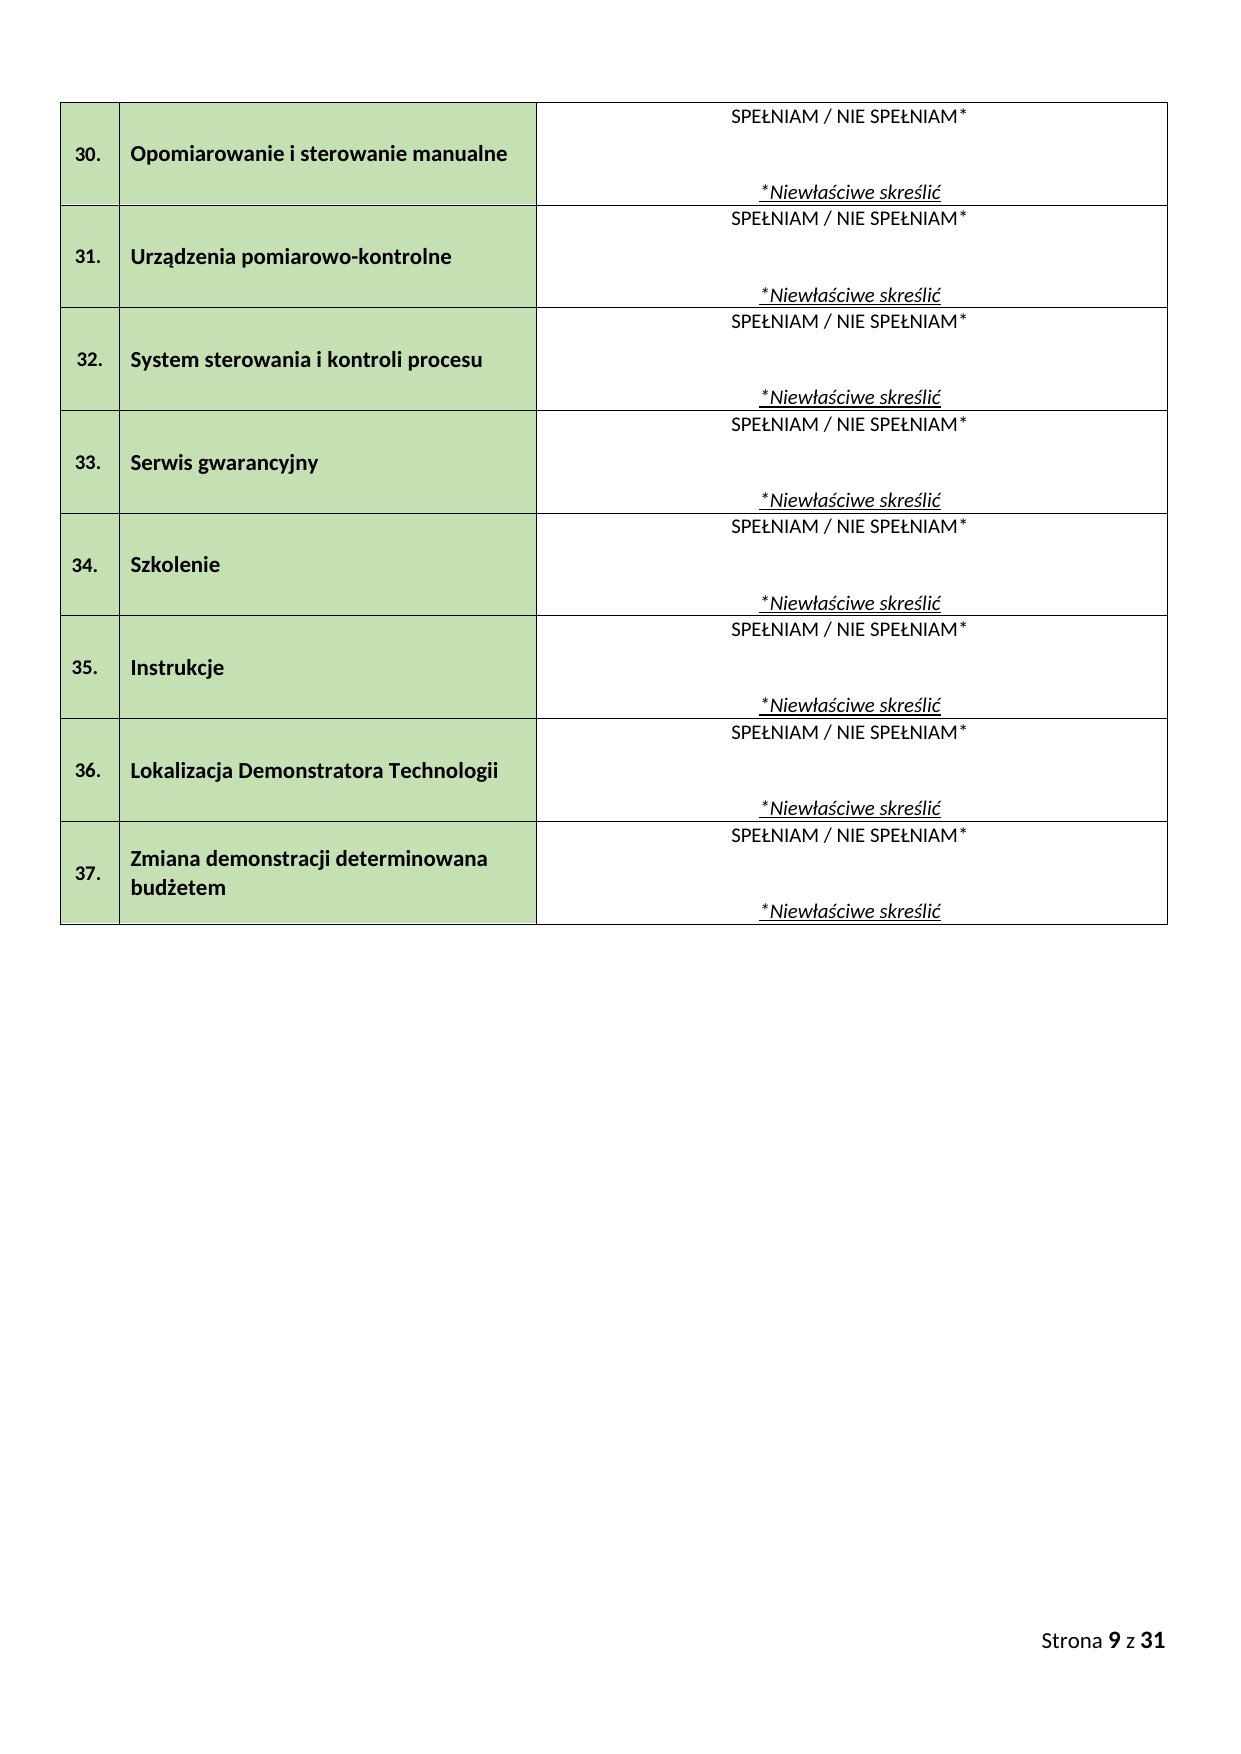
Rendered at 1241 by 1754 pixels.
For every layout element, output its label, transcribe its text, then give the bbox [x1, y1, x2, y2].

table_cell Urządzenia pomiarowo-kontrolne [120, 206, 536, 307]
table_cell Instrukcje [120, 616, 536, 718]
table_cell Opomiarowanie i sterowanie manualne [120, 103, 536, 204]
table_cell Zmiana demonstracji determinowana budżetem [120, 822, 536, 923]
table_cell 30. [61, 103, 119, 204]
table_cell 35. [61, 616, 119, 718]
table_cell SPEŁNIAM / NIE SPEŁNIAM* *Niewłaściwe skreślić [537, 616, 1167, 718]
table_cell SPEŁNIAM / NIE SPEŁNIAM* *Niewłaściwe skreślić [537, 822, 1167, 923]
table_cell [537, 206, 1167, 307]
table_cell 33. [61, 411, 119, 513]
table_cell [537, 103, 1167, 204]
table_cell Szkolenie [120, 514, 536, 615]
table_cell SPEŁNIAM / NIE SPEŁNIAM* *Niewłaściwe skreślić [537, 719, 1167, 821]
table_cell 36. [61, 719, 119, 821]
table_cell Serwis gwarancyjny [120, 411, 536, 513]
table_cell 31. [61, 206, 119, 307]
table_cell SPEŁNIAM / NIE SPEŁNIAM* *Niewłaściwe skreślić [537, 411, 1167, 513]
table_cell Lokalizacja Demonstratora Technologii [120, 719, 536, 821]
table_cell 32. [61, 308, 119, 410]
table_cell 34. [61, 514, 119, 615]
table_cell SPEŁNIAM / NIE SPEŁNIAM* *Niewłaściwe skreślić [537, 308, 1167, 410]
table_cell System sterowania i kontroli procesu [120, 308, 536, 410]
table_cell 37. [61, 822, 119, 923]
table_cell SPEŁNIAM / NIE SPEŁNIAM* *Niewłaściwe skreślić [537, 514, 1167, 615]
